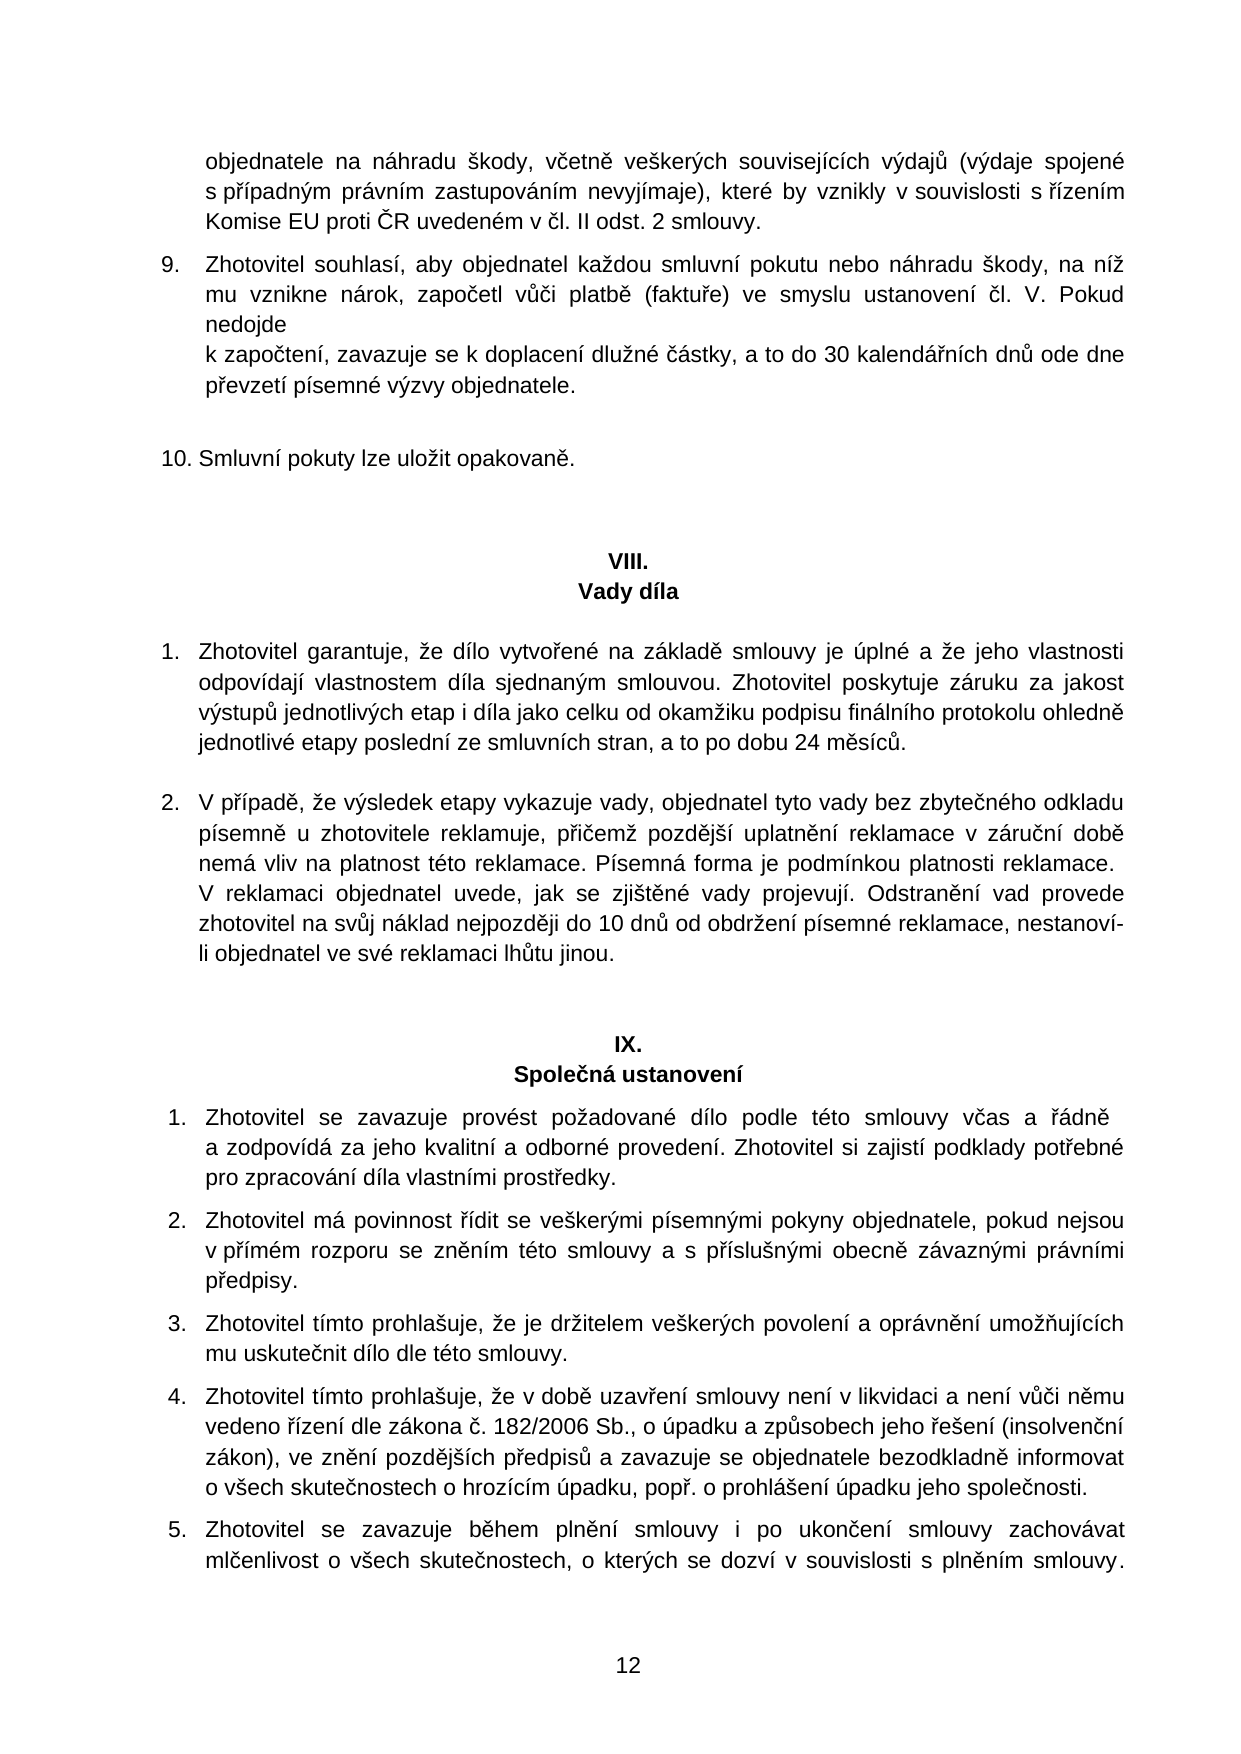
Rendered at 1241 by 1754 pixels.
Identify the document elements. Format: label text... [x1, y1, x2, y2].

list Smluvní pokuty lze uložit opakovaně. [161, 444, 1125, 471]
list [161, 148, 1125, 234]
list V případě, že výsledek etapy vykazuje vady, objednatel tyto vady bez zbytečného odkladu písemně u zhotovitele reklamuje, přičemž pozdější uplatnění reklamace v záruční době nemá vliv na platnost této reklamace. Písemná forma je podmínkou platnosti reklamace. V reklamaci objednatel uvede, jak se zjištěné vady projevují. Odstranění vad provede zhotovitel na svůj náklad nejpozději do 10 dnů od obdržení písemné reklamace, nestanoví-li objednatel ve své reklamaci lhůtu jinou. [161, 789, 1125, 967]
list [168, 1516, 1125, 1573]
list Zhotovitel souhlasí, aby objednatel každou smluvní pokutu nebo náhradu škody, na níž mu vznikne nárok, započetl vůči platbě (faktuře) ve smyslu ustanovení čl. V. Pokud nedojde k započtení, zavazuje se k doplacení dlužné částky, a to do 30 kalendářních dnů ode dne převzetí písemné výzvy objednatele. [161, 251, 1125, 398]
text Vady díla [131, 578, 1125, 604]
text Společná ustanovení [131, 1061, 1125, 1087]
list Zhotovitel garantuje, že dílo vytvořené na základě smlouvy je úplné a že jeho vlastnosti odpovídají vlastnostem díla sjednaným smlouvou. Zhotovitel poskytuje záruku za jakost výstupů jednotlivých etap i díla jako celku od okamžiku podpisu finálního protokolu ohledně jednotlivé etapy poslední ze smluvních stran, a to po dobu 24 měsíců. [161, 638, 1125, 755]
list Zhotovitel tímto prohlašuje, že v době uzavření smlouvy není v likvidaci a není vůči němu vedeno řízení dle zákona č. 182/2006 Sb., o úpadku a způsobech jeho řešení (insolvenční zákon), ve znění pozdějších předpisů a zavazuje se objednatele bezodkladně informovat o všech skutečnostech o hrozícím úpadku, popř. o prohlášení úpadku jeho společnosti. [168, 1383, 1125, 1500]
list Zhotovitel má povinnost řídit se veškerými písemnými pokyny objednatele, pokud nejsou v přímém rozporu se zněním této smlouvy a s příslušnými obecně závaznými právními předpisy. [168, 1207, 1125, 1294]
list Zhotovitel tímto prohlašuje, že je držitelem veškerých povolení a oprávnění umožňujících mu uskutečnit dílo dle této smlouvy. [168, 1310, 1125, 1367]
text IX. [131, 1031, 1125, 1057]
text VIII. [131, 548, 1125, 574]
list Zhotovitel se zavazuje provést požadované dílo podle této smlouvy včas a řádně a zodpovídá za jeho kvalitní a odborné provedení. Zhotovitel si zajistí podklady potřebné pro zpracování díla vlastními prostředky. [168, 1104, 1125, 1191]
